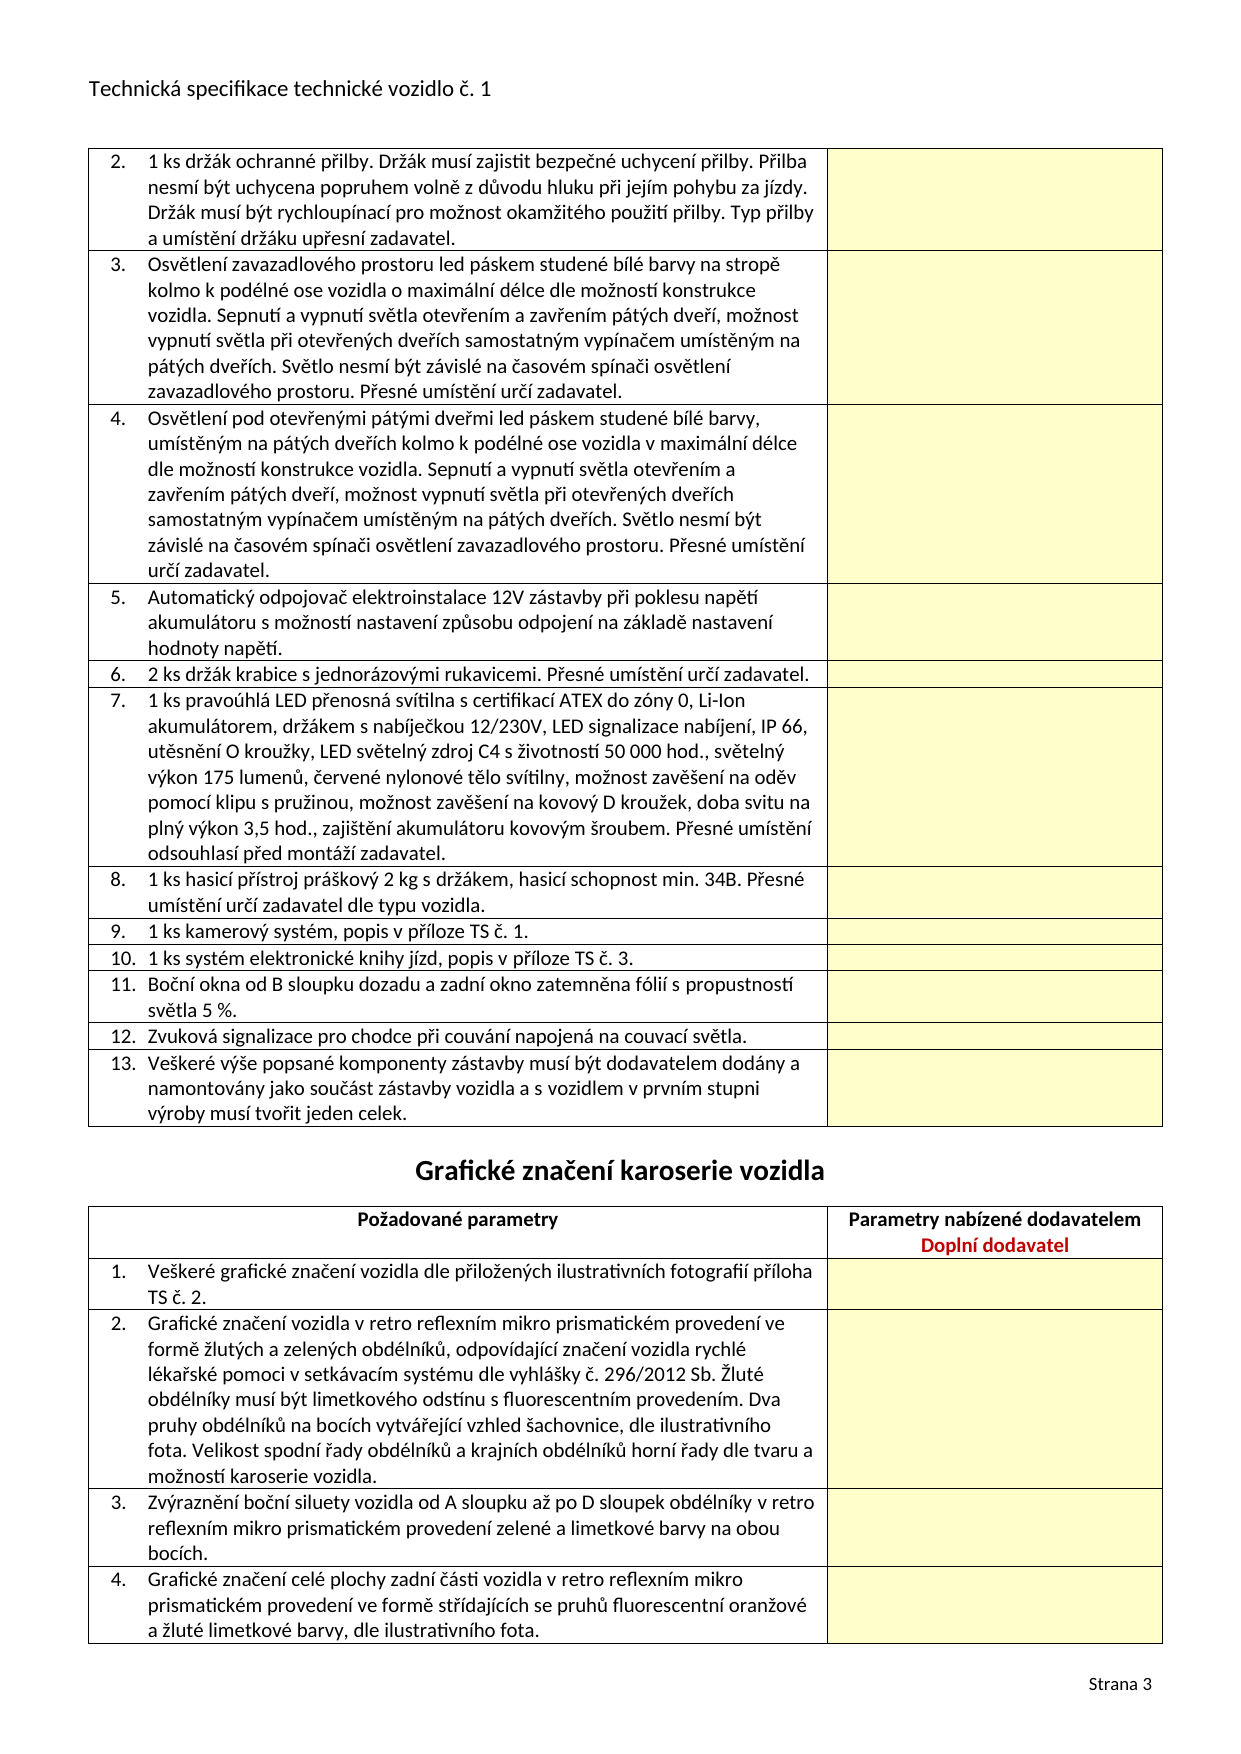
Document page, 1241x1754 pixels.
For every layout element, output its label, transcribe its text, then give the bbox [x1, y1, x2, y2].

table_cell Veškeré grafické značení vozidla dle přiložených ilustrativních fotografií příloha TS č. 2. [89, 1259, 827, 1309]
table_cell Grafické značení celé plochy zadní části vozidla v retro reflexním mikro prismatickém provedení ve formě střídajících se pruhů fluorescentní oranžové a žluté limetkové barvy, dle ilustrativního fota. [89, 1567, 827, 1643]
table_cell [828, 251, 1162, 404]
table_cell Zvýraznění boční siluety vozidla od A sloupku až po D sloupek obdélníky v retro reflexním mikro prismatickém provedení zelené a limetkové barvy na obou bocích. [89, 1489, 827, 1566]
table_cell [828, 1310, 1162, 1488]
table_cell [828, 971, 1162, 1022]
table_cell 2 ks držák krabice s jednorázovými rukavicemi. Přesné umístění určí zadavatel. [89, 661, 827, 687]
table_cell [828, 661, 1162, 687]
table_cell [828, 688, 1162, 866]
table_cell [828, 1567, 1162, 1643]
table_cell Zvuková signalizace pro chodce při couvání napojená na couvací světla. [89, 1023, 827, 1049]
table_cell 1 ks pravoúhlá LED přenosná svítilna s certifikací ATEX do zóny 0, Li-Ion akumulátorem, držákem s nabíječkou 12/230V, LED signalizace nabíjení, IP 66, utěsnění O kroužky, LED světelný zdroj C4 s životností 50 000 hod., světelný výkon 175 lumenů, červené nylonové tělo svítilny, možnost zavěšení na oděv pomocí klipu s pružinou, možnost zavěšení na kovový D kroužek, doba svitu na plný výkon 3,5 hod., zajištění akumulátoru kovovým šroubem. Přesné umístění odsouhlasí před montáží zadavatel. [89, 688, 827, 866]
table_header Požadované parametry [89, 1207, 827, 1257]
table_cell Osvětlení pod otevřenými pátými dveřmi led páskem studené bílé barvy, umístěným na pátých dveřích kolmo k podélné ose vozidla v maximální délce dle možností konstrukce vozidla. Sepnutí a vypnutí světla otevřením a zavřením pátých dveří, možnost vypnutí světla při otevřených dveřích samostatným vypínačem umístěným na pátých dveřích. Světlo nesmí být závislé na časovém spínači osvětlení zavazadlového prostoru. Přesné umístění určí zadavatel. [89, 405, 827, 583]
table_cell Boční okna od B sloupku dozadu a zadní okno zatemněna fólií s propustností světla 5 %. [89, 971, 827, 1022]
table_cell [828, 945, 1162, 970]
table_cell Automatický odpojovač elektroinstalace 12V zástavby při poklesu napětí akumulátoru s možností nastavení způsobu odpojení na základě nastavení hodnoty napětí. [89, 584, 827, 660]
table_cell [828, 919, 1162, 944]
table_header Parametry nabízené dodavatelem Doplní dodavatel [828, 1207, 1162, 1257]
table_cell 1 ks kamerový systém, popis v příloze TS č. 1. [89, 919, 827, 944]
table_cell [828, 405, 1162, 583]
table_cell 1 ks držák ochranné přilby. Držák musí zajistit bezpečné uchycení přilby. Přilba nesmí být uchycena popruhem volně z důvodu hluku při jejím pohybu za jízdy. Držák musí být rychloupínací pro možnost okamžitého použití přilby. Typ přilby a umístění držáku upřesní zadavatel. [89, 149, 827, 250]
table_cell Grafické značení vozidla v retro reflexním mikro prismatickém provedení ve formě žlutých a zelených obdélníků, odpovídající značení vozidla rychlé lékařské pomoci v setkávacím systému dle vyhlášky č. 296/2012 Sb. Žluté obdélníky musí být limetkového odstínu s fluorescentním provedením. Dva pruhy obdélníků na bocích vytvářející vzhled šachovnice, dle ilustrativního fota. Velikost spodní řady obdélníků a krajních obdélníků horní řady dle tvaru a možností karoserie vozidla. [89, 1310, 827, 1488]
table_cell Veškeré výše popsané komponenty zástavby musí být dodavatelem dodány a namontovány jako součást zástavby vozidla a s vozidlem v prvním stupni výroby musí tvořit jeden celek. [89, 1050, 827, 1126]
table_cell Osvětlení zavazadlového prostoru led páskem studené bílé barvy na stropě kolmo k podélné ose vozidla o maximální délce dle možností konstrukce vozidla. Sepnutí a vypnutí světla otevřením a zavřením pátých dveří, možnost vypnutí světla při otevřených dveřích samostatným vypínačem umístěným na pátých dveřích. Světlo nesmí být závislé na časovém spínači osvětlení zavazadlového prostoru. Přesné umístění určí zadavatel. [89, 251, 827, 404]
table_cell [828, 1259, 1162, 1309]
table_cell 1 ks hasicí přístroj práškový 2 kg s držákem, hasicí schopnost min. 34B. Přesné umístění určí zadavatel dle typu vozidla. [89, 867, 827, 917]
table_cell [828, 584, 1162, 660]
table_cell 1 ks systém elektronické knihy jízd, popis v příloze TS č. 3. [89, 945, 827, 970]
table_cell [828, 149, 1162, 250]
table_cell [828, 1023, 1162, 1049]
table_cell [828, 1489, 1162, 1566]
table_cell [828, 1050, 1162, 1126]
table_cell [828, 867, 1162, 917]
subtitle Grafické značení karoserie vozidla [89, 1152, 1152, 1188]
